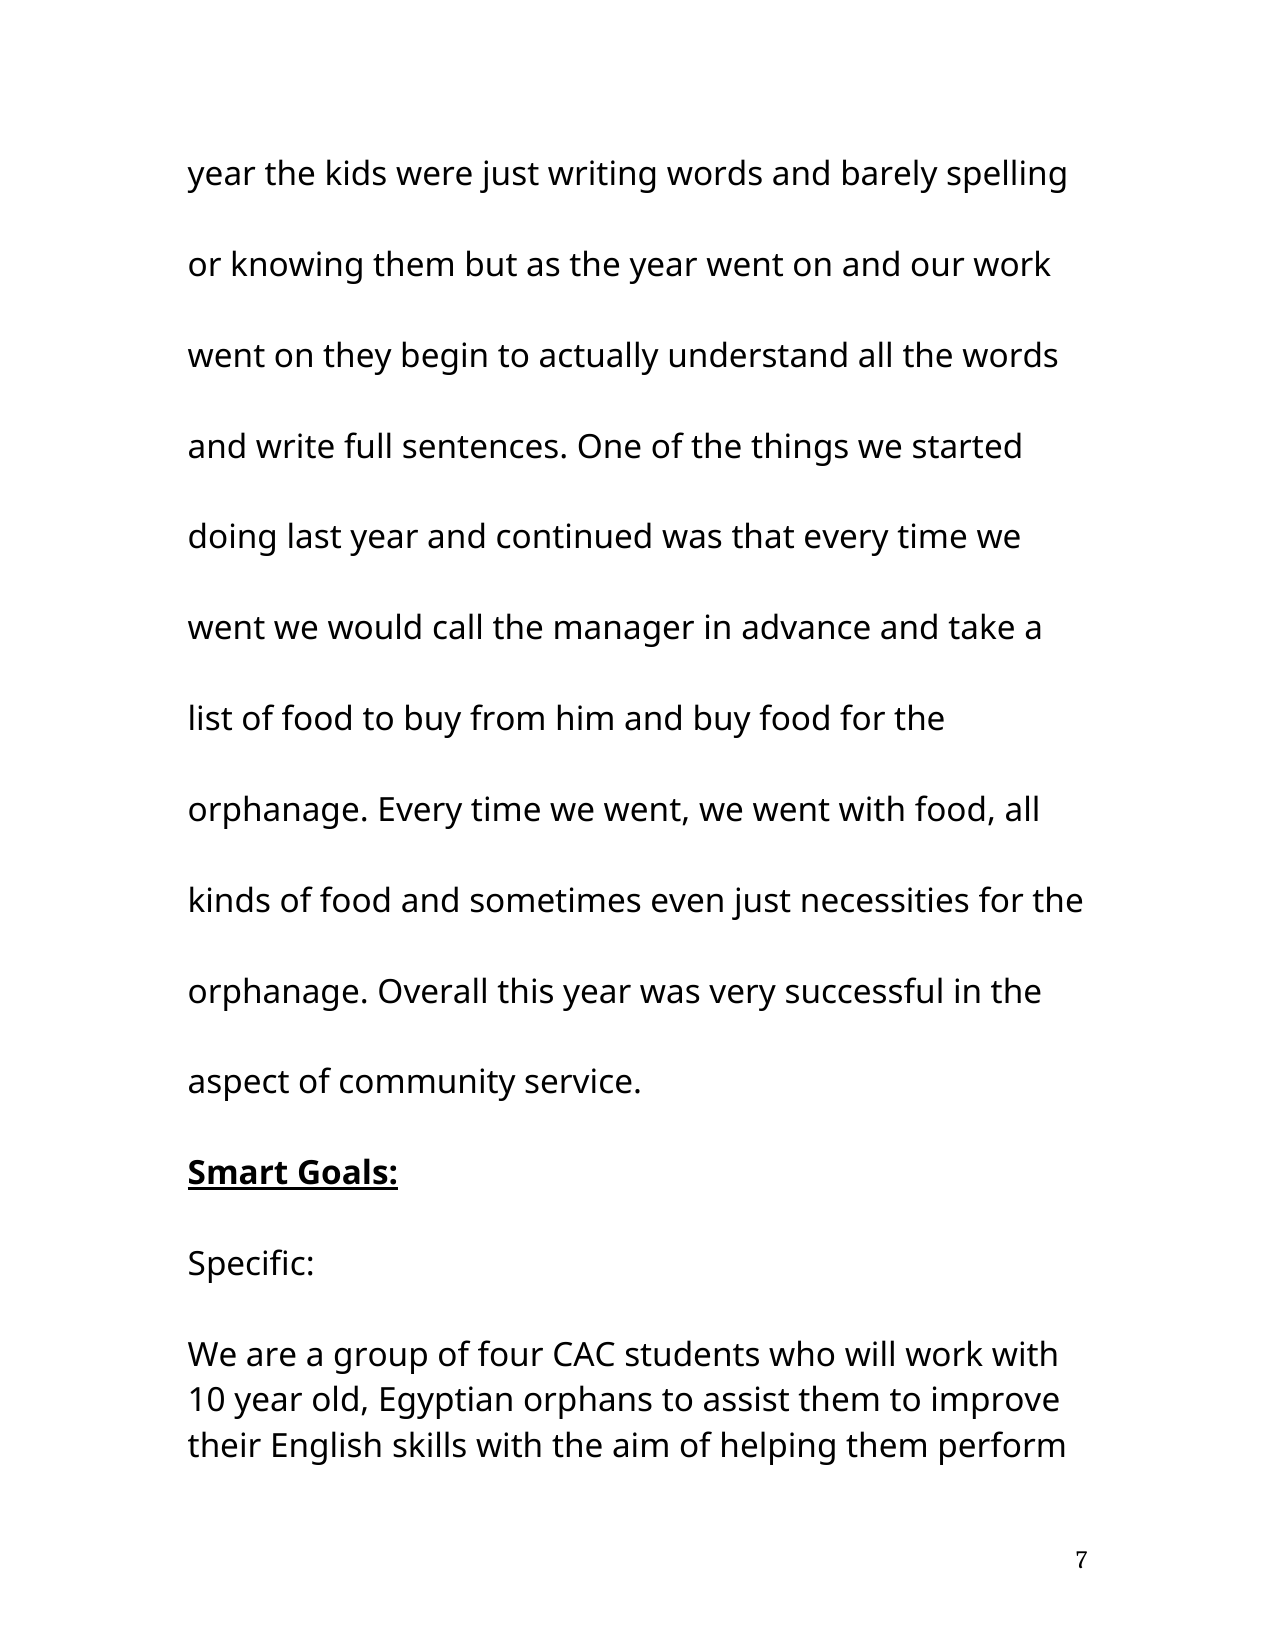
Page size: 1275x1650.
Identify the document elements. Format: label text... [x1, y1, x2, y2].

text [187, 150, 1087, 1104]
text Smart Goals: [187, 1149, 1087, 1194]
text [187, 1331, 1087, 1467]
text Specific: [187, 1240, 1087, 1285]
